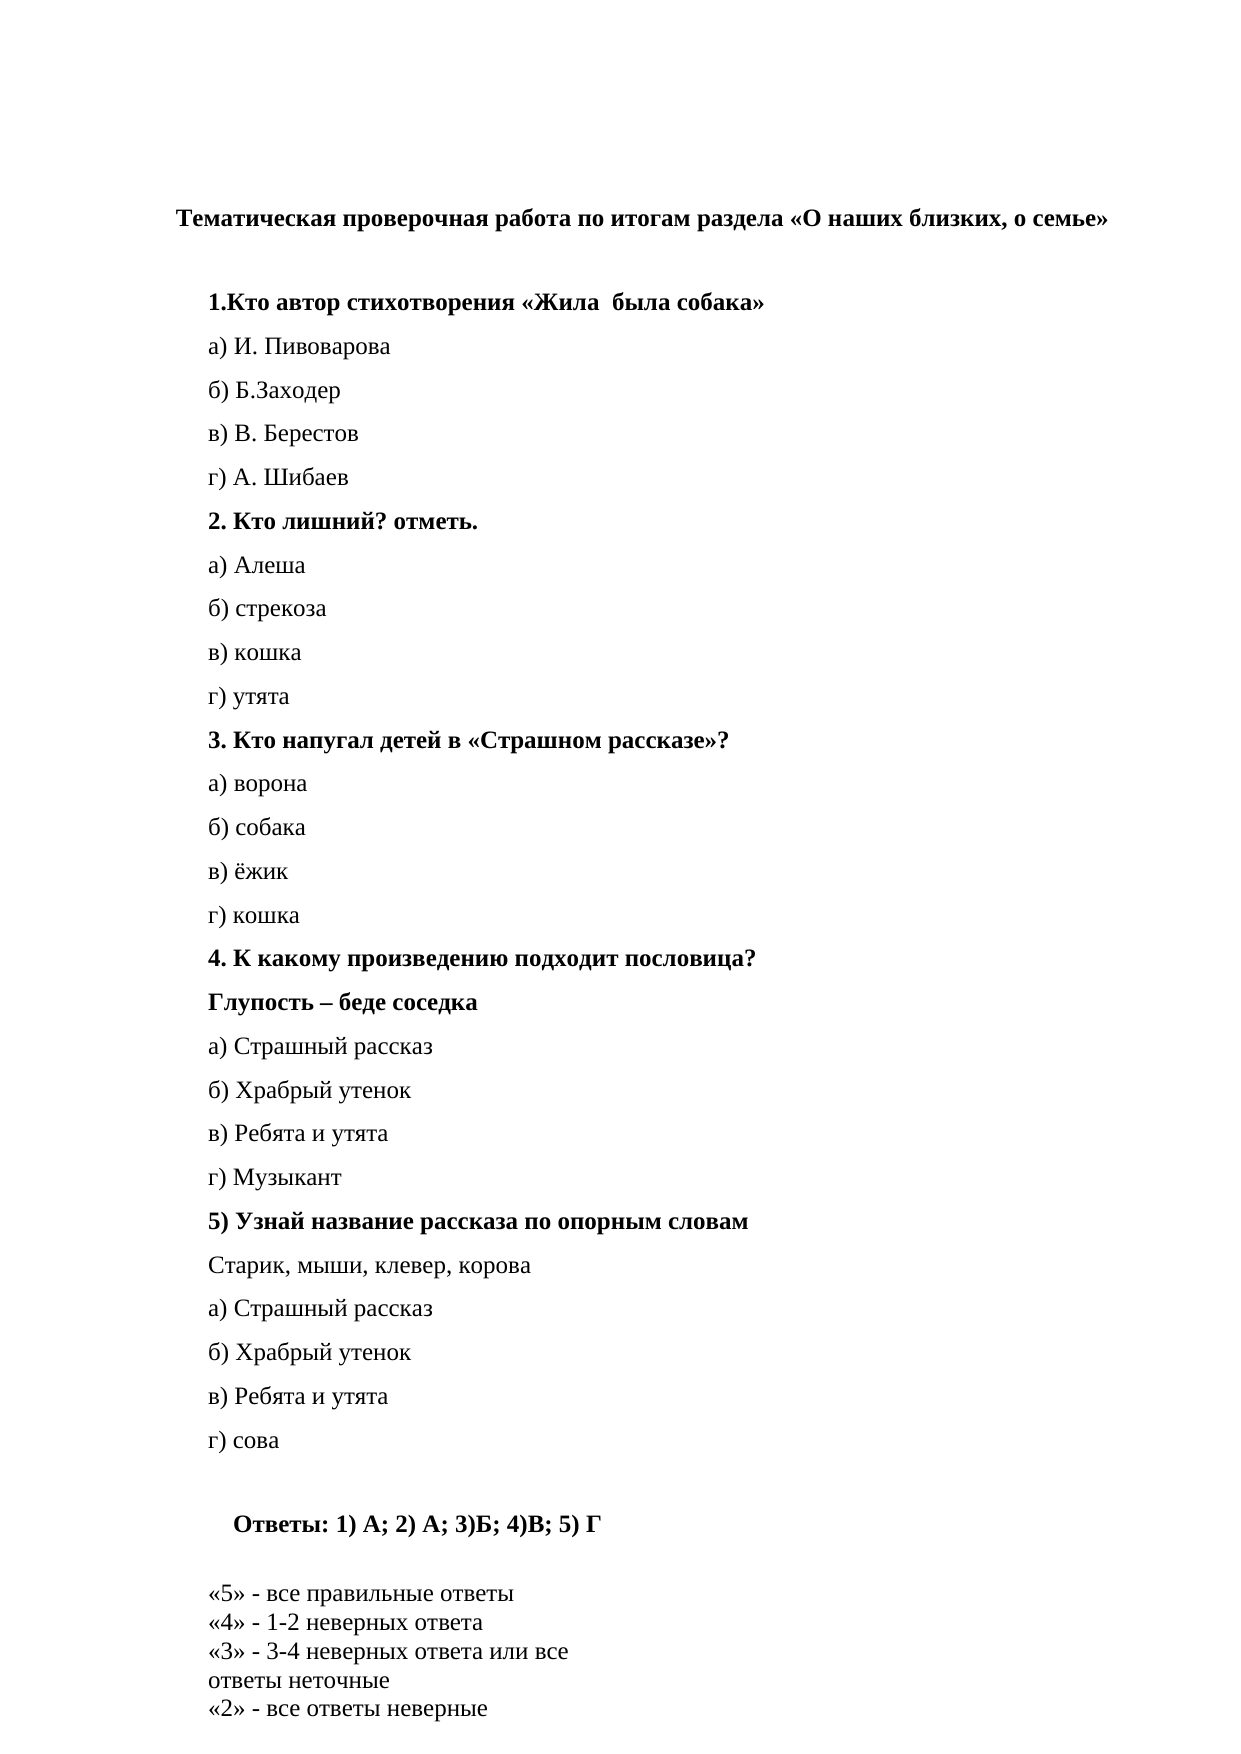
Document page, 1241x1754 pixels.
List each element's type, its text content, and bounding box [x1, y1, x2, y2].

list 1.Кто автор стихотворения «Жила была собака» [208, 272, 1152, 316]
text Тематическая проверочная работа по итогам раздела «О наших близких, о семье» [133, 188, 1152, 232]
list г) сова [208, 1410, 1152, 1453]
list б) Б.Заходер [208, 360, 1152, 403]
list а) ворона [208, 753, 1152, 797]
list в) ёжик [208, 841, 1152, 885]
list 5) Узнай название рассказа по опорным словам [208, 1191, 1152, 1235]
list б) Храбрый утенок [208, 1060, 1152, 1103]
list Глупость – беде соседка [208, 972, 1152, 1016]
list г) А. Шибаев [208, 447, 1152, 491]
list а) Страшный рассказ [208, 1278, 1152, 1322]
list а) Алеша [208, 535, 1152, 578]
list в) В. Берестов [208, 403, 1152, 447]
text ответы неточные [208, 1665, 1152, 1693]
list б) собака [208, 797, 1152, 841]
list а) Страшный рассказ [208, 1016, 1152, 1060]
list б) Храбрый утенок [208, 1322, 1152, 1366]
list 3. Кто напугал детей в «Страшном рассказе»? [208, 710, 1152, 753]
list в) кошка [208, 622, 1152, 666]
list б) стрекоза [208, 578, 1152, 622]
text «5» - все правильные ответы [208, 1578, 1152, 1607]
list Старик, мыши, клевер, корова [208, 1235, 1152, 1278]
list в) Ребята и утята [208, 1103, 1152, 1147]
text Ответы: 1) А; 2) А; 3)Б; 4)В; 5) Г [133, 1494, 1152, 1538]
list 4. К какому произведению подходит пословица? [208, 928, 1152, 972]
text «4» - 1-2 неверных ответа «3» - 3-4 неверных ответа или все [208, 1607, 1152, 1665]
list в) Ребята и утята [208, 1366, 1152, 1410]
list г) кошка [208, 885, 1152, 928]
text «2» - все ответы неверные [208, 1693, 1152, 1722]
list а) И. Пивоварова [208, 316, 1152, 360]
list г) утята [208, 666, 1152, 710]
list г) Музыкант [208, 1147, 1152, 1191]
list 2. Кто лишний? отметь. [208, 491, 1152, 535]
